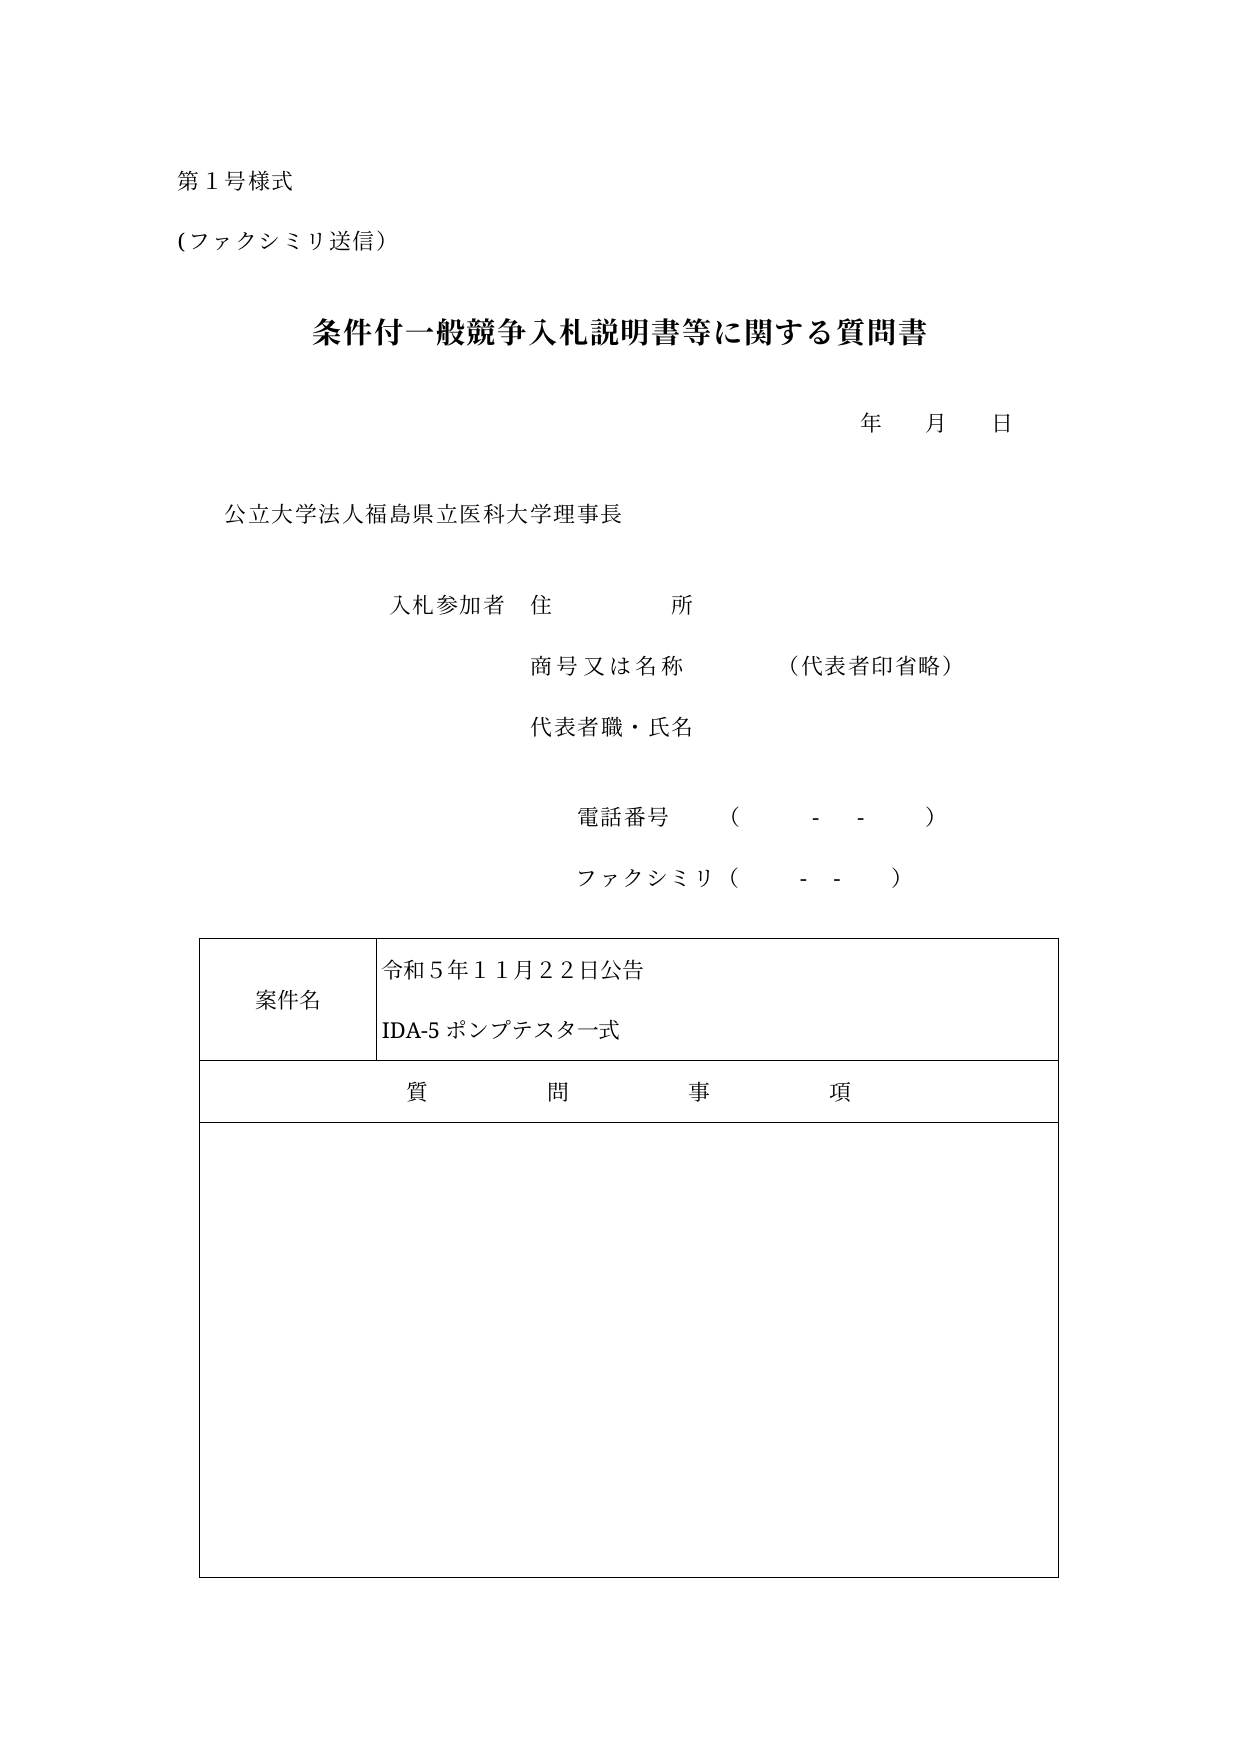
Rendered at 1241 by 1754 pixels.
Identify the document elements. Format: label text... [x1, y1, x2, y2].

text 年 月 日 [177, 392, 1063, 453]
table_cell [200, 1123, 1058, 1577]
text 入札参加者 住 所 [177, 574, 1063, 634]
text 条件付一般競争入札説明書等に関する質問書 [177, 301, 1063, 362]
table_cell 質 問 事 項 [200, 1061, 1058, 1122]
table_header 案件名 [200, 939, 376, 1060]
text 第１号様式 [177, 149, 1063, 210]
text 代表者職・氏名 [177, 695, 1063, 756]
text 公立大学法人福島県立医科大学理事長 [177, 483, 1063, 543]
text 電話番号 （ - - ） [177, 786, 1063, 847]
text (ファクシミリ送信） [177, 210, 1063, 271]
text ファクシミリ（ - - ） [177, 847, 1063, 907]
text 商号又は名称 （代表者印省略） [177, 634, 1063, 695]
table_header 令和５年１１月２２日公告 IDA-5 ポンプテスタ一式 [377, 939, 1058, 1060]
